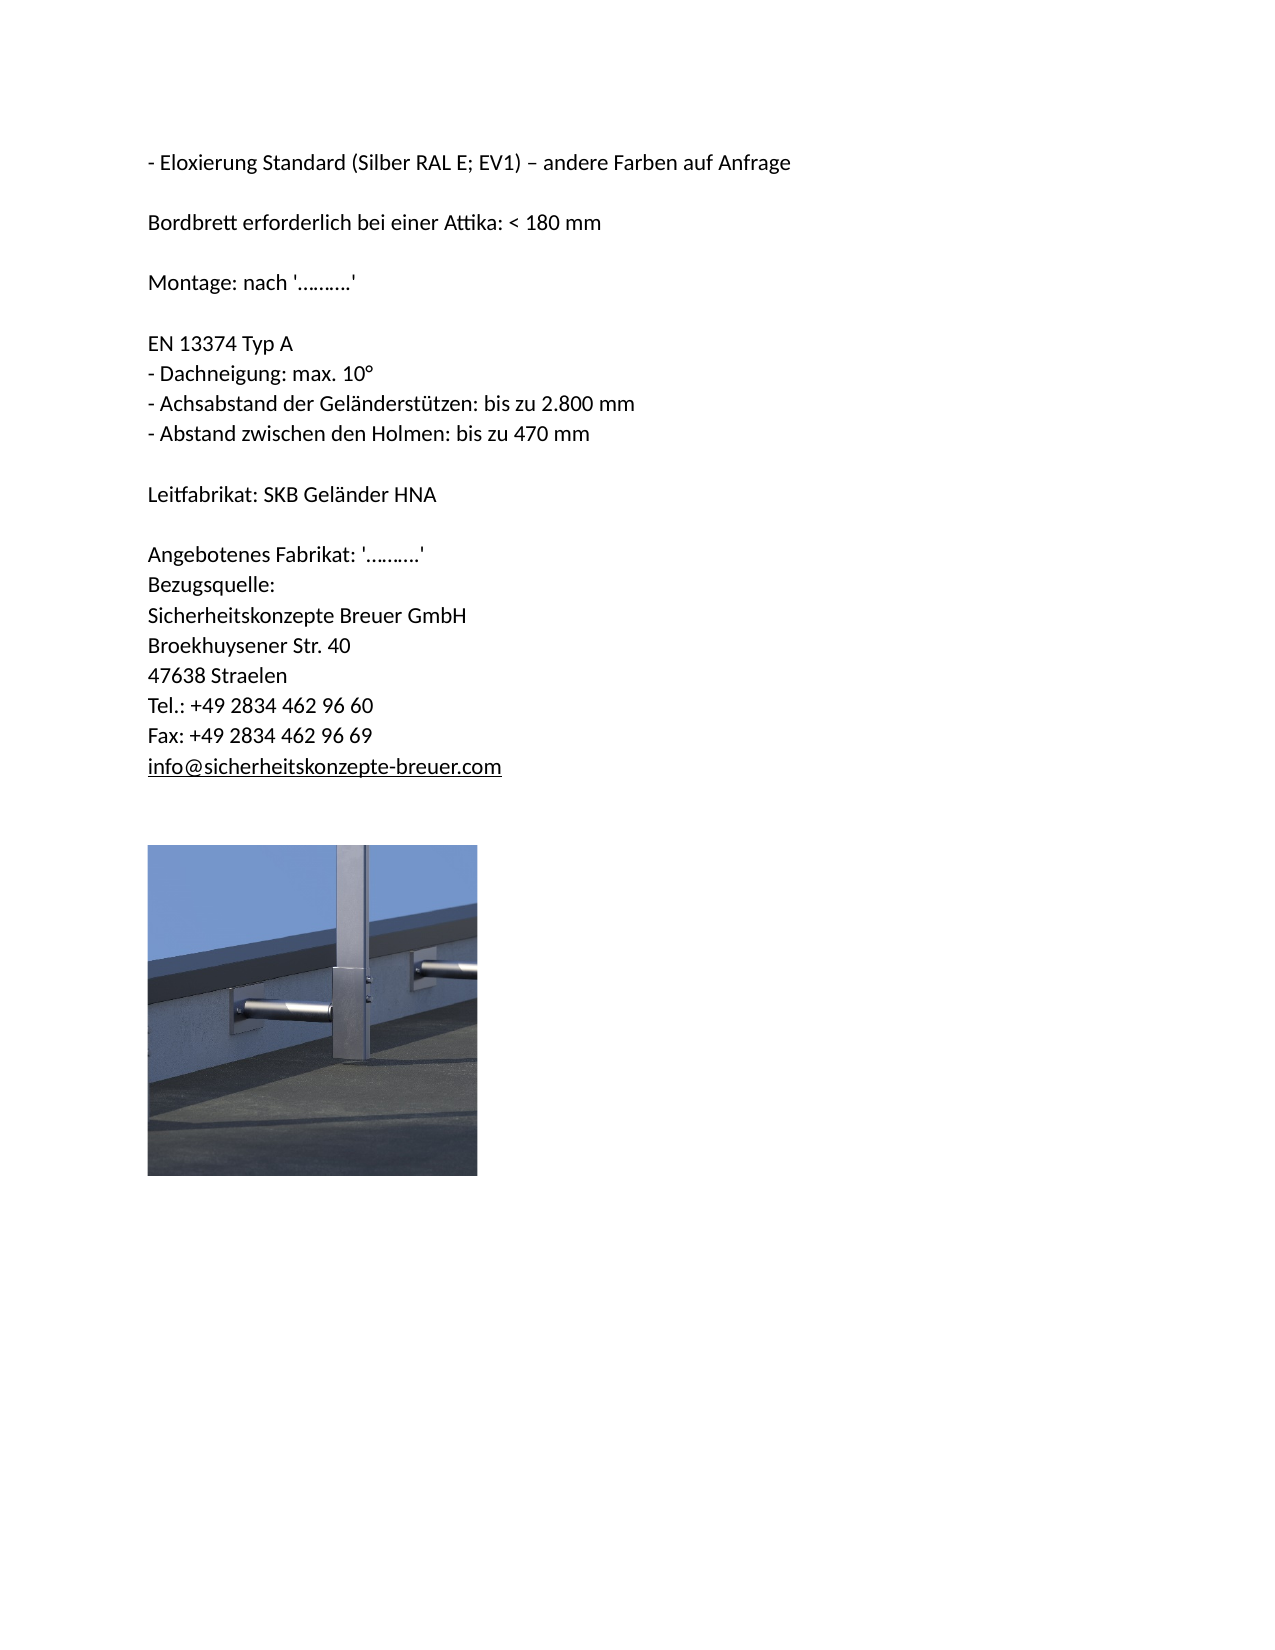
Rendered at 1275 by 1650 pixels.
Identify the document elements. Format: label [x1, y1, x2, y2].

picture [147, 845, 478, 1176]
text [148, 148, 1127, 780]
